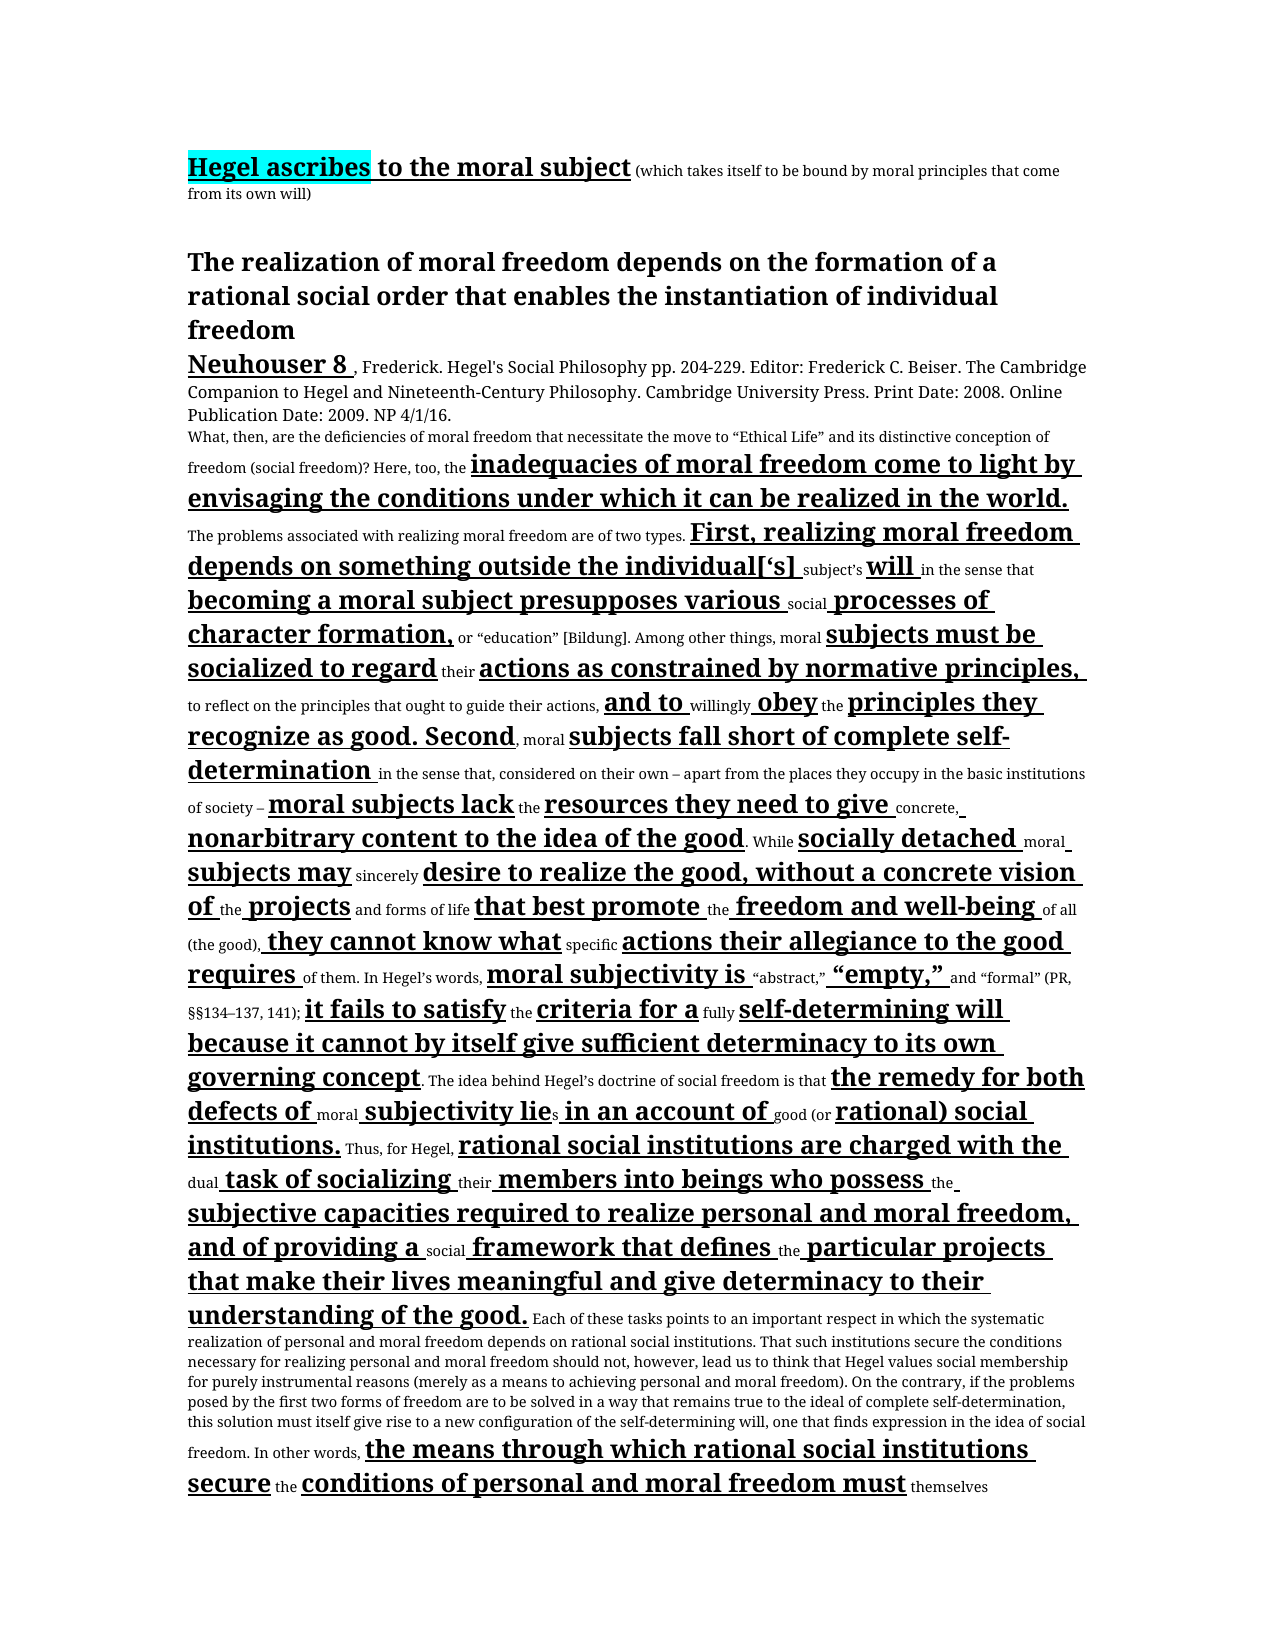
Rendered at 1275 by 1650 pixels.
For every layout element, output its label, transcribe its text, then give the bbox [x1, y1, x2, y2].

text Neuhouser 8 , Frederick. Hegel's Social Philosophy pp. 204-229. Editor: Frederick C. Beiser. The Cambridge Companion to Hegel and Nineteenth-Century Philosophy. Cambridge University Press. Print Date: 2008. Online Publication Date: 2009. NP 4/1/16. [187, 347, 1087, 426]
subtitle The realization of moral freedom depends on the formation of a rational social order that enables the instantiation of individual freedom [187, 245, 1087, 347]
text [187, 426, 1087, 1499]
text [187, 150, 1087, 204]
